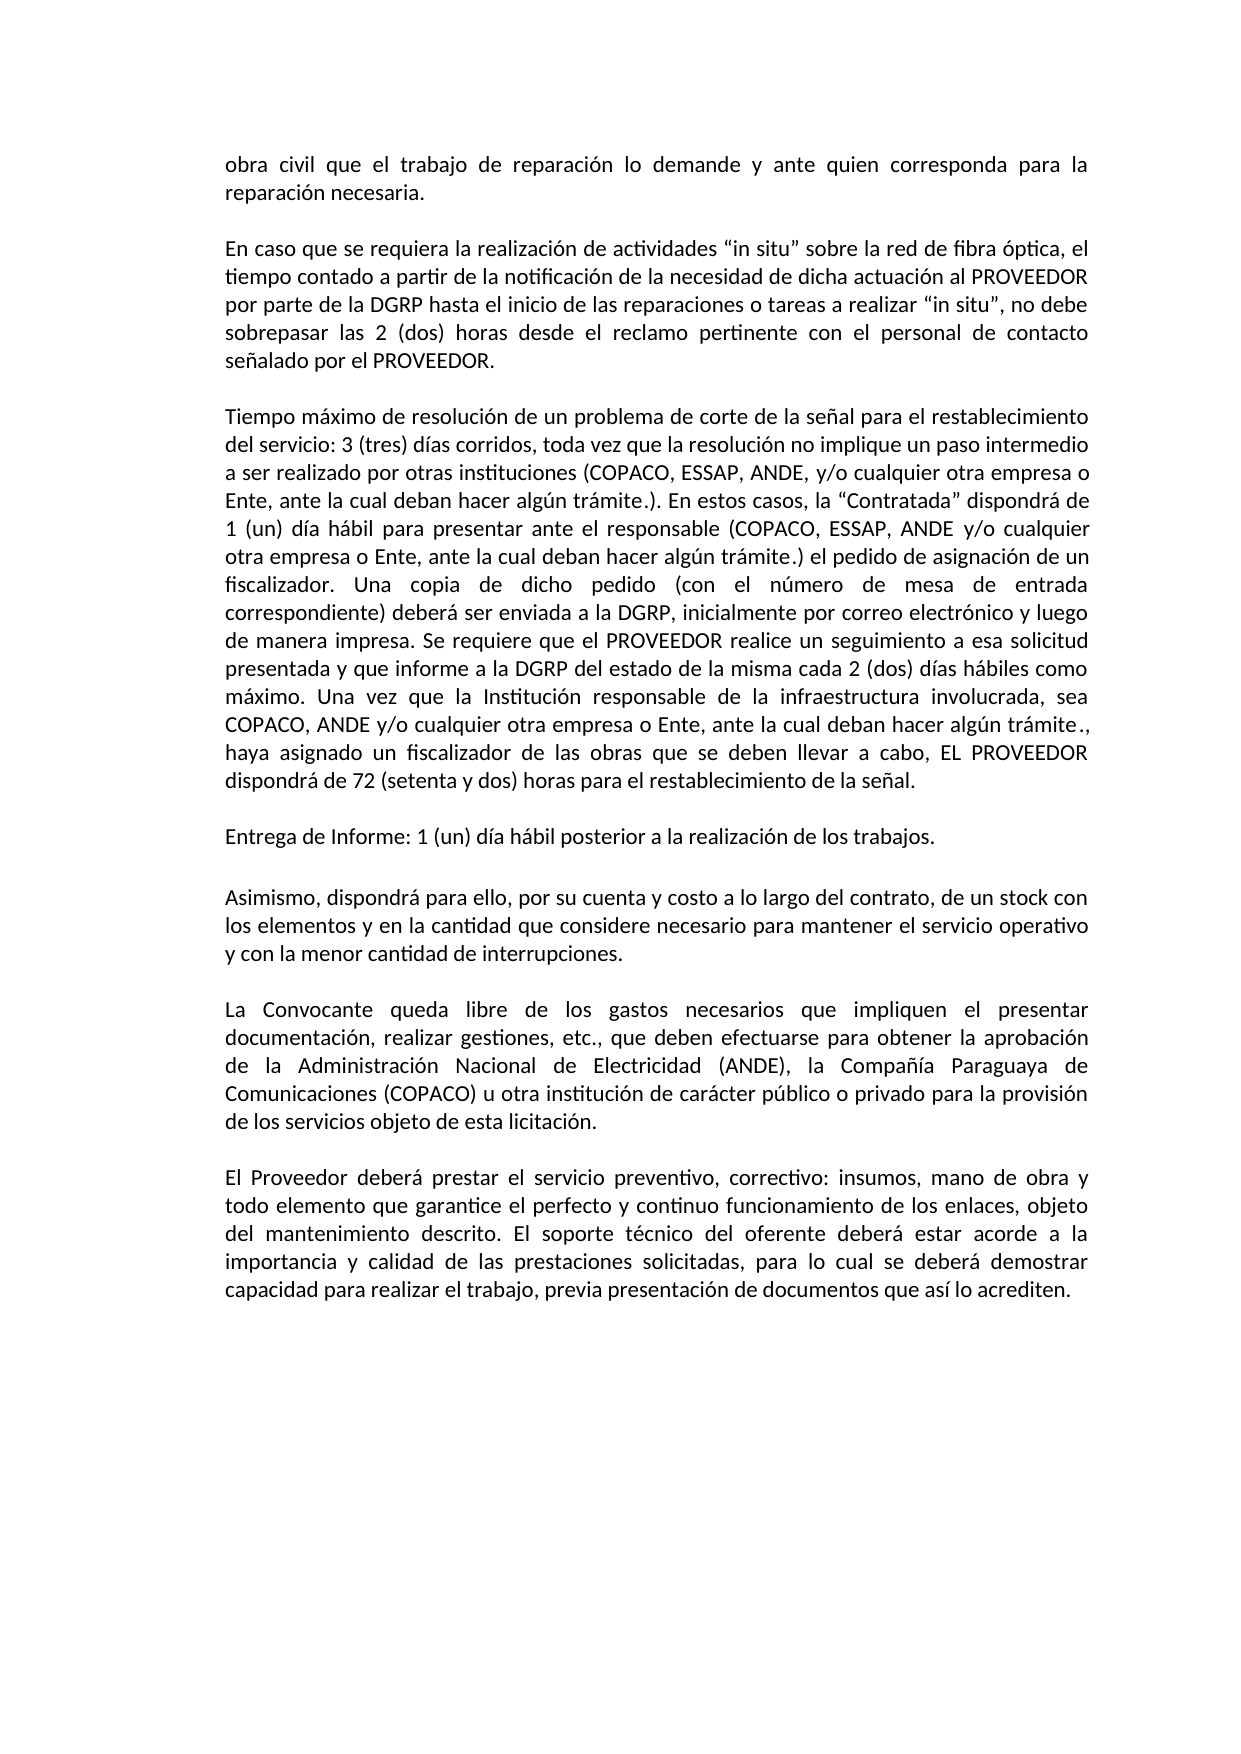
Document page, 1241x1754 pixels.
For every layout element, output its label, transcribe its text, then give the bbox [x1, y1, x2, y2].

list El Proveedor deberá prestar el servicio preventivo, correctivo: insumos, mano de obra y todo elemento que garantice el perfecto y continuo funcionamiento de los enlaces, objeto del mantenimiento descrito. El soporte técnico del oferente deberá estar acorde a la importancia y calidad de las prestaciones solicitadas, para lo cual se deberá demostrar capacidad para realizar el trabajo, previa presentación de documentos que así lo acrediten. [225, 1163, 1090, 1303]
list En caso que se requiera la realización de actividades “in situ” sobre la red de fibra óptica, el tiempo contado a partir de la notificación de la necesidad de dicha actuación al PROVEEDOR por parte de la DGRP hasta el inicio de las reparaciones o tareas a realizar “in situ”, no debe sobrepasar las 2 (dos) horas desde el reclamo pertinente con el personal de contacto señalado por el PROVEEDOR. [225, 234, 1090, 374]
list La Convocante queda libre de los gastos necesarios que impliquen el presentar documentación, realizar gestiones, etc., que deben efectuarse para obtener la aprobación de la Administración Nacional de Electricidad (ANDE), la Compañía Paraguaya de Comunicaciones (COPACO) u otra institución de carácter público o privado para la provisión de los servicios objeto de esta licitación. [225, 995, 1090, 1135]
list Asimismo, dispondrá para ello, por su cuenta y costo a lo largo del contrato, de un stock con los elementos y en la cantidad que considere necesario para mantener el servicio operativo y con la menor cantidad de interrupciones. [225, 883, 1090, 967]
list Tiempo máximo de resolución de un problema de corte de la señal para el restablecimiento del servicio: 3 (tres) días corridos, toda vez que la resolución no implique un paso intermedio a ser realizado por otras instituciones (COPACO, ESSAP, ANDE, y/o cualquier otra empresa o Ente, ante la cual deban hacer algún trámite.). En estos casos, la “Contratada” dispondrá de 1 (un) día hábil para presentar ante el responsable (COPACO, ESSAP, ANDE y/o cualquier otra empresa o Ente, ante la cual deban hacer algún trámite.) el pedido de asignación de un fiscalizador. Una copia de dicho pedido (con el número de mesa de entrada correspondiente) deberá ser enviada a la DGRP, inicialmente por correo electrónico y luego de manera impresa. Se requiere que el PROVEEDOR realice un seguimiento a esa solicitud presentada y que informe a la DGRP del estado de la misma cada 2 (dos) días hábiles como máximo. Una vez que la Institución responsable de la infraestructura involucrada, sea COPACO, ANDE y/o cualquier otra empresa o Ente, ante la cual deban hacer algún trámite., haya asignado un fiscalizador de las obras que se deben llevar a cabo, EL PROVEEDOR dispondrá de 72 (setenta y dos) horas para el restablecimiento de la señal. [225, 402, 1090, 794]
list Entrega de Informe: 1 (un) día hábil posterior a la realización de los trabajos. [225, 822, 1090, 851]
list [225, 150, 1090, 206]
